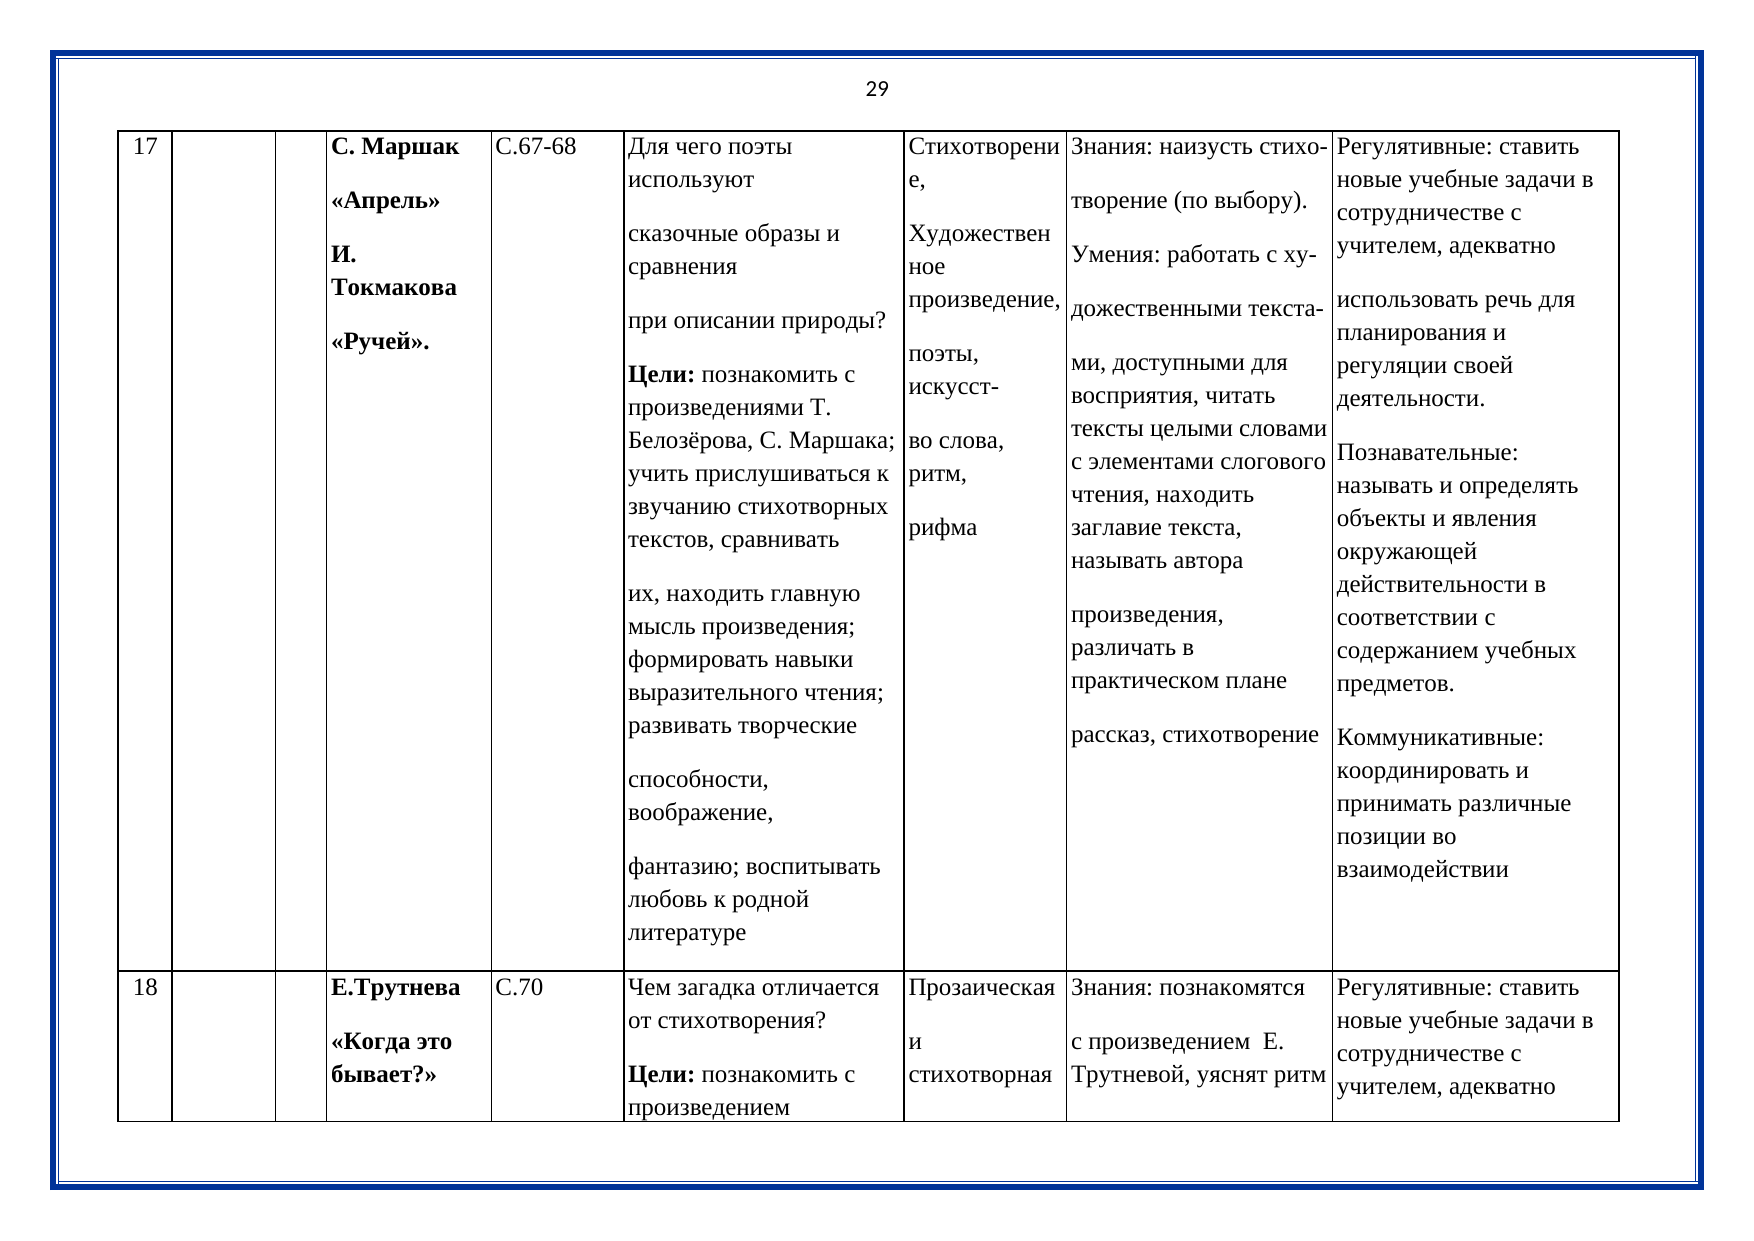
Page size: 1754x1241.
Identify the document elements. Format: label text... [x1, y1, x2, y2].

table_cell Знания: наизусть стихо- творение (по выбору). Умения: работать с ху- дожественными текста- ми, доступными для восприятия, читать тексты целыми словами с элементами слогового чтения, находить заглавие текста, называть автора произведения, различать в практическом плане рассказ, стихотворение [1067, 132, 1332, 970]
table_cell С. Маршак «Апрель» И. Токмакова «Ручей». [327, 132, 491, 970]
table_cell [276, 132, 326, 970]
table_cell [173, 972, 275, 1121]
table_cell 18 [119, 972, 171, 1121]
table_cell Регулятивные: ставить новые учебные задачи в сотрудничестве с учителем, адекватно использовать речь для планирования и регуляции своей деятельности. Познавательные: называть и определять объекты и явления окружающей действительности в соответствии с содержанием учебных предметов. Коммуникативные: координировать и принимать различные позиции во взаимодействии [1333, 132, 1618, 970]
table_cell Для чего поэты используют сказочные образы и сравнения при описании природы? Цели: познакомить с произведениями Т. Белозёрова, С. Маршака; учить прислушиваться к звучанию стихотворных текстов, сравнивать их, находить главную мысль произведения; формировать навыки выразительного чтения; развивать творческие способности, воображение, фантазию; воспитывать любовь к родной литературе [625, 132, 903, 970]
table_cell 17 [119, 132, 171, 970]
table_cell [327, 972, 491, 1121]
table_cell Стихотворение, Художественное произведение, поэты, искусст- во слова, ритм, рифма [905, 132, 1066, 970]
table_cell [1067, 972, 1332, 1121]
table_cell С.67-68 [492, 132, 623, 970]
table_cell [276, 972, 326, 1121]
table_cell С.70 [492, 972, 623, 1121]
table_cell [173, 132, 275, 970]
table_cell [905, 972, 1066, 1121]
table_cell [1333, 972, 1618, 1121]
